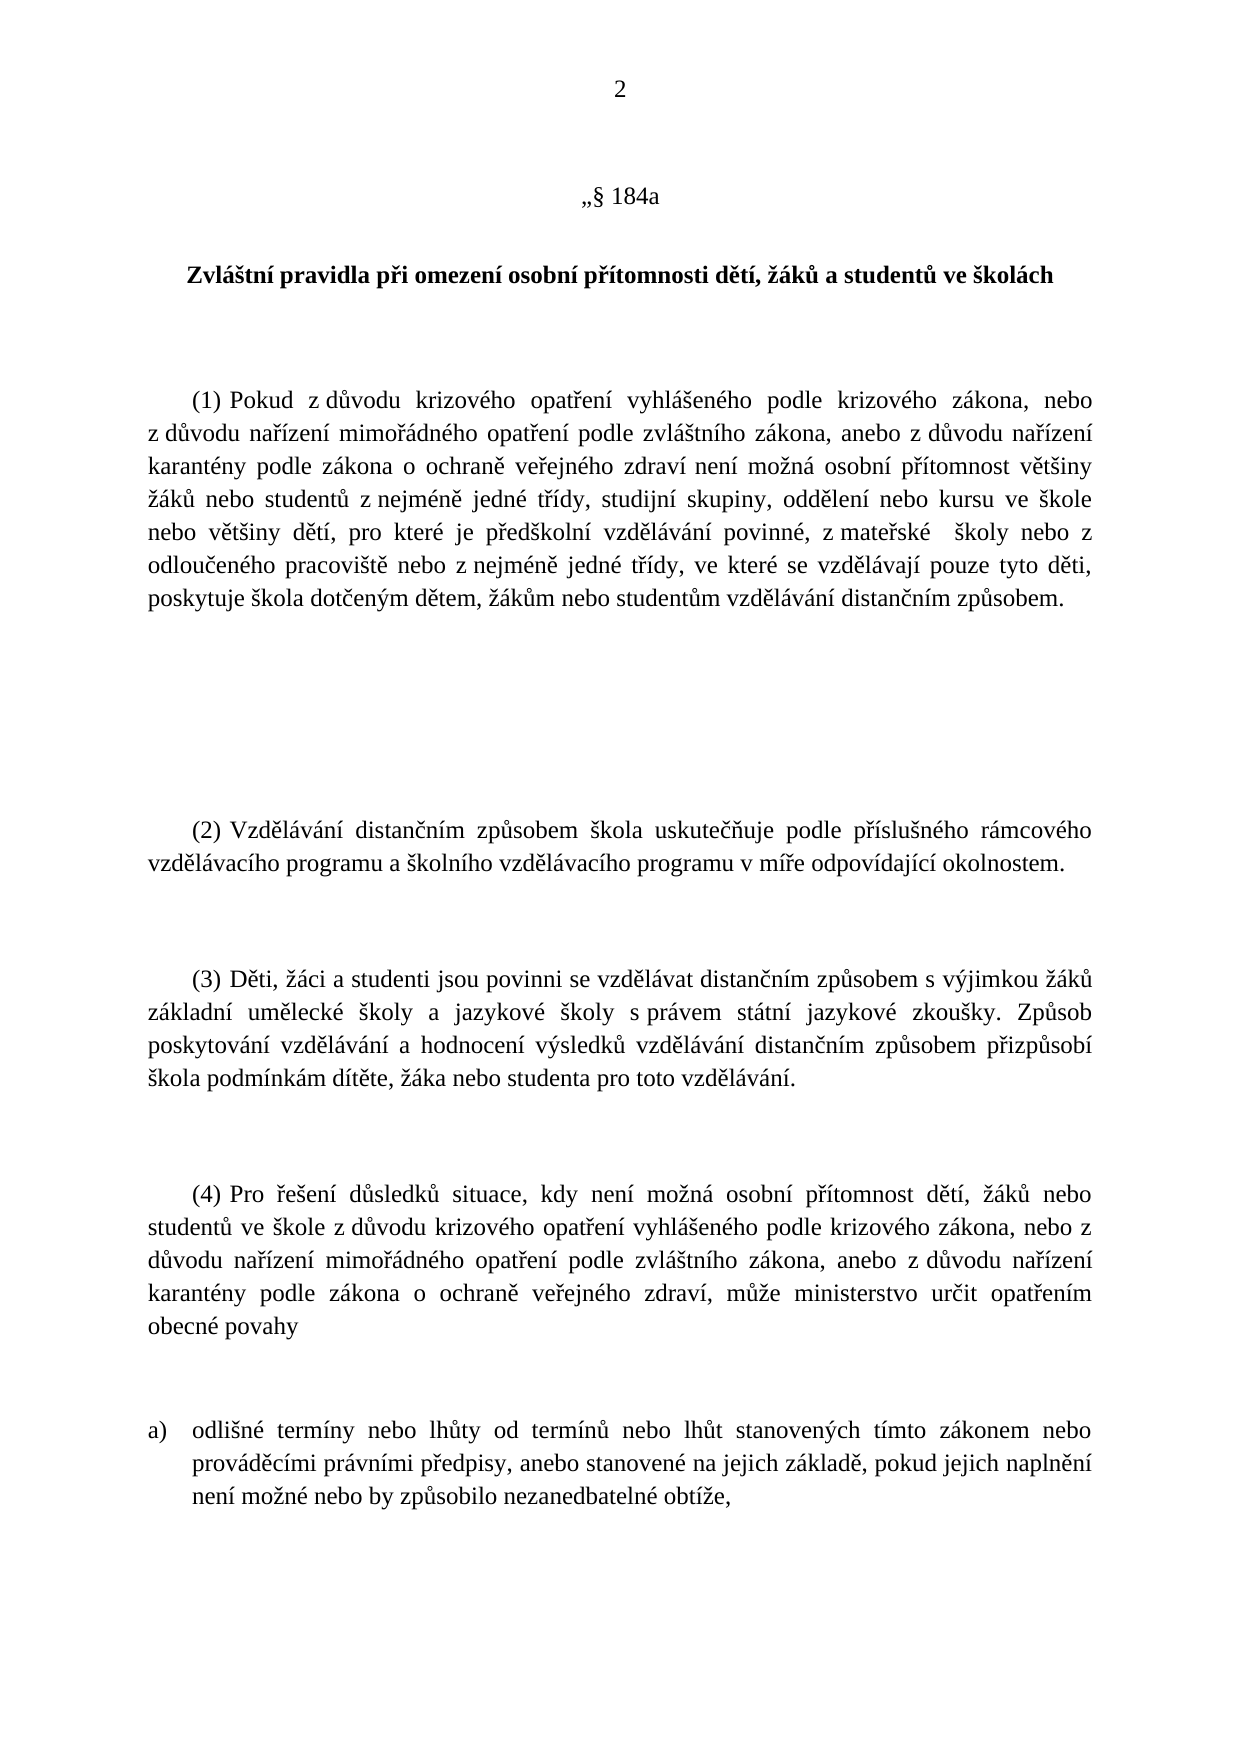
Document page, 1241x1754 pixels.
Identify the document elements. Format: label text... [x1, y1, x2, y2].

text Pokud z důvodu krizového opatření vyhlášeného podle krizového zákona, nebo z důvodu nařízení mimořádného opatření podle zvláštního zákona, anebo z důvodu nařízení karantény podle zákona o ochraně veřejného zdraví není možná osobní přítomnost většiny žáků nebo studentů z nejméně jedné třídy, studijní skupiny, oddělení nebo kursu ve škole nebo většiny dětí, pro které je předškolní vzdělávání povinné, z mateřské školy nebo z odloučeného pracoviště nebo z nejméně jedné třídy, ve které se vzdělávají pouze tyto děti, poskytuje škola dotčeným dětem, žákům nebo studentům vzdělávání distančním způsobem. [148, 385, 1093, 612]
text Vzdělávání distančním způsobem škola uskutečňuje podle příslušného rámcového vzdělávacího programu a školního vzdělávacího programu v míře odpovídající okolnostem. [148, 815, 1093, 877]
text odlišné termíny nebo lhůty od termínů nebo lhůt stanovených tímto zákonem nebo prováděcími právními předpisy, anebo stanovené na jejich základě, pokud jejich naplnění není možné nebo by způsobilo nezanedbatelné obtíže, [148, 1415, 1093, 1509]
text Děti, žáci a studenti jsou povinni se vzdělávat distančním způsobem s výjimkou žáků základní umělecké školy a jazykové školy s právem státní jazykové zkoušky. Způsob poskytování vzdělávání a hodnocení výsledků vzdělávání distančním způsobem přizpůsobí škola podmínkám dítěte, žáka nebo studenta pro toto vzdělávání. [148, 964, 1093, 1092]
text „§ 184a [148, 181, 1093, 210]
text Pro řešení důsledků situace, kdy není možná osobní přítomnost dětí, žáků nebo studentů ve škole z důvodu krizového opatření vyhlášeného podle krizového zákona, nebo z důvodu nařízení mimořádného opatření podle zvláštního zákona, anebo z důvodu nařízení karantény podle zákona o ochraně veřejného zdraví, může ministerstvo určit opatřením obecné povahy [148, 1179, 1093, 1340]
text Zvláštní pravidla při omezení osobní přítomnosti dětí, žáků a studentů ve školách [148, 260, 1093, 289]
